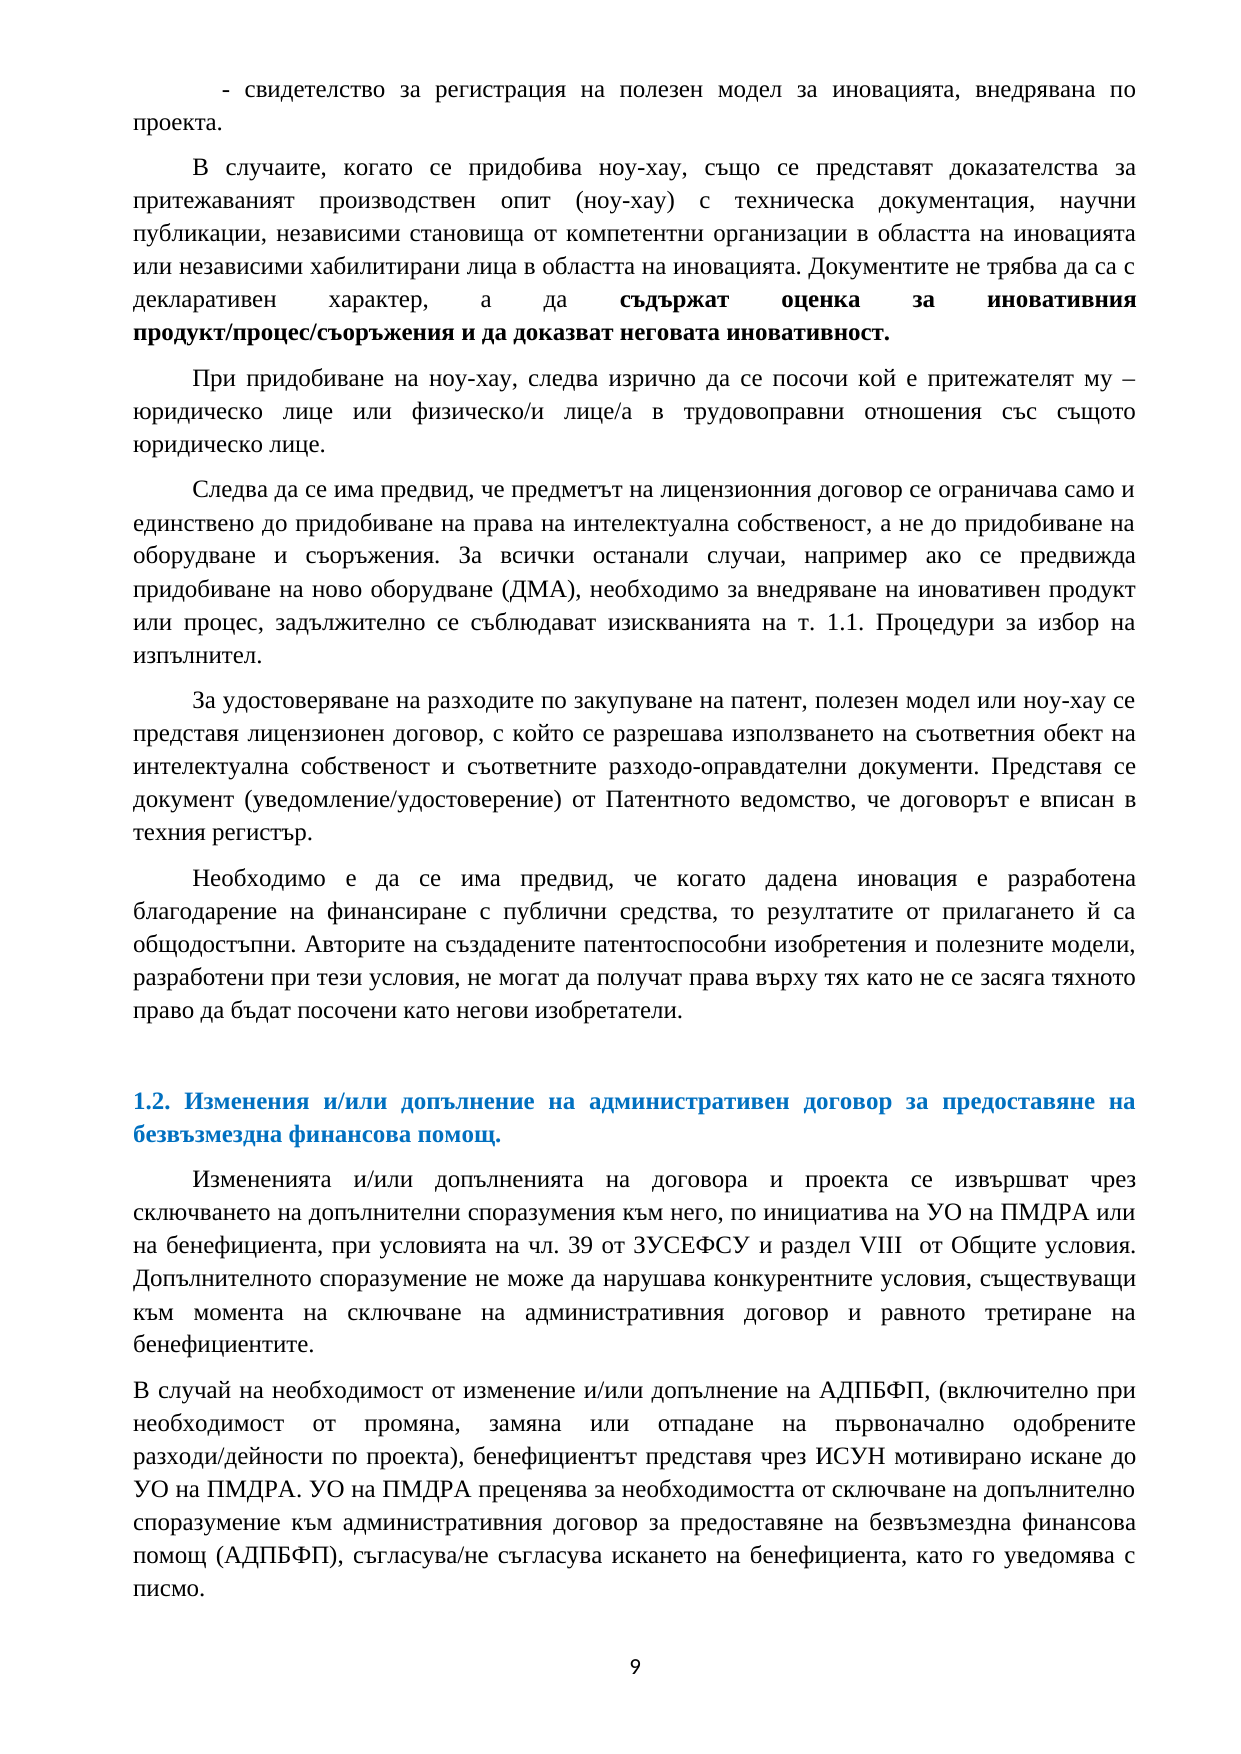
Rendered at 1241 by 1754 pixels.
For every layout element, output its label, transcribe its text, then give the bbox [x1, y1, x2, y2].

text Необходимо е да се има предвид, че когато дадена иновация е разработена благодарение на финансиране с публични средства, то резултатите от прилагането й са общодостъпни. Авторите на създадените патентоспособни изобретения и полезните модели, разработени при тези условия, не могат да получат права върху тях като не се засяга тяхното право да бъдат посочени като негови изобретатели. [133, 863, 1137, 1024]
text В случай на необходимост от изменение и/или допълнение на АДПБФП, (включително при необходимост от промяна, замяна или отпадане на първоначално одобрените разходи/дейности по проекта), бенефициентът представя чрез ИСУН мотивирано искане до УО на ПМДРА. УО на ПМДРА преценява за необходимостта от сключване на допълнително споразумение към административния договор за предоставяне на безвъзмездна финансова помощ (АДПБФП), съгласува/не съгласува искането на бенефициента, като го уведомява с писмо. [133, 1375, 1137, 1602]
text Измененията и/или допълненията на договора и проекта се извършват чрез сключването на допълнителни споразумения към него, по инициатива на УО на ПМДРА или на бенефициента, при условията на чл. 39 от ЗУСЕФСУ и раздел VIII от Общите условия. Допълнителното споразумение не може да нарушава конкурентните условия, съществуващи към момента на сключване на административния договор и равното третиране на бенефициентите. [133, 1164, 1137, 1358]
text 1.2. Изменения и/или допълнение на административен договор за предоставяне на безвъзмездна финансова помощ. [133, 1086, 1137, 1148]
text - свидетелство за регистрация на полезен модел за иновацията, внедрявана по проекта. [133, 74, 1137, 136]
text За удостоверяване на разходите по закупуване на патент, полезен модел или ноу-хау се представя лицензионен договор, с който се разрешава използването на съответния обект на интелектуална собственост и съответните разходо-оправдателни документи. Представя се документ (уведомление/удостоверение) от Патентното ведомство, че договорът е вписан в техния регистър. [133, 685, 1137, 846]
text Следва да се има предвид, че предметът на лицензионния договор се ограничава само и единствено до придобиване на права на интелектуална собственост, а не до придобиване на оборудване и съоръжения. За всички останали случаи, например ако се предвижда придобиване на ново оборудване (ДМА), необходимо за внедряване на иновативен продукт или процес, задължително се съблюдават изискванията на т. 1.1. Процедури за избор на изпълнител. [133, 474, 1137, 668]
text В случаите, когато се придобива ноу-хау, също се представят доказателства за притежаваният производствен опит (ноу-хау) с техническа документация, научни публикации, независими становища от компетентни организации в областта на иновацията или независими хабилитирани лица в областта на иновацията. Документите не трябва да са с декларативен характер, а да съдържат оценка за иновативния продукт/процес/съоръжения и да доказват неговата иновативност. [133, 152, 1137, 346]
text При придобиване на ноу-хау, следва изрично да се посочи кой е притежателят му – юридическо лице или физическо/и лице/а в трудовоправни отношения със същото юридическо лице. [133, 363, 1137, 458]
